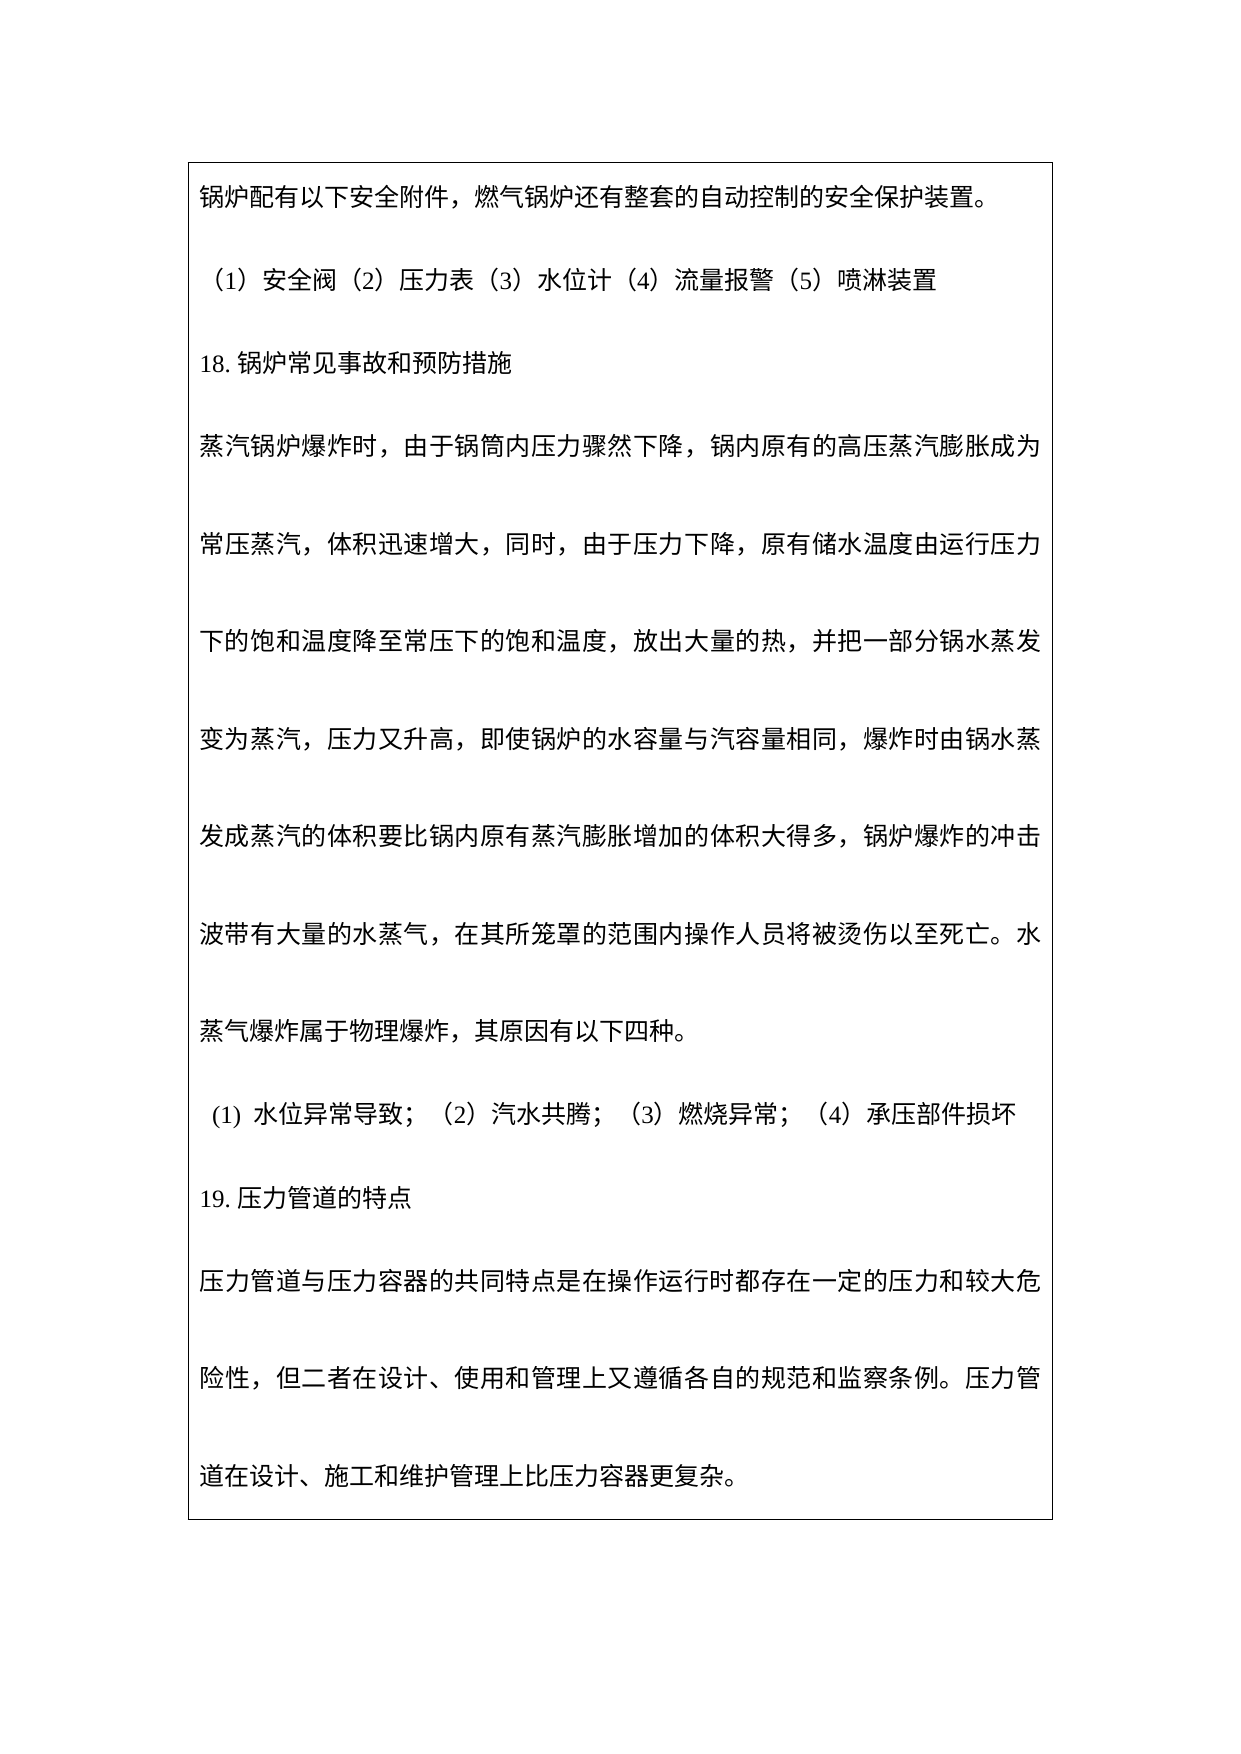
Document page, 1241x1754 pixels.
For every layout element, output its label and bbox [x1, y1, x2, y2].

table_cell [189, 163, 1052, 1519]
